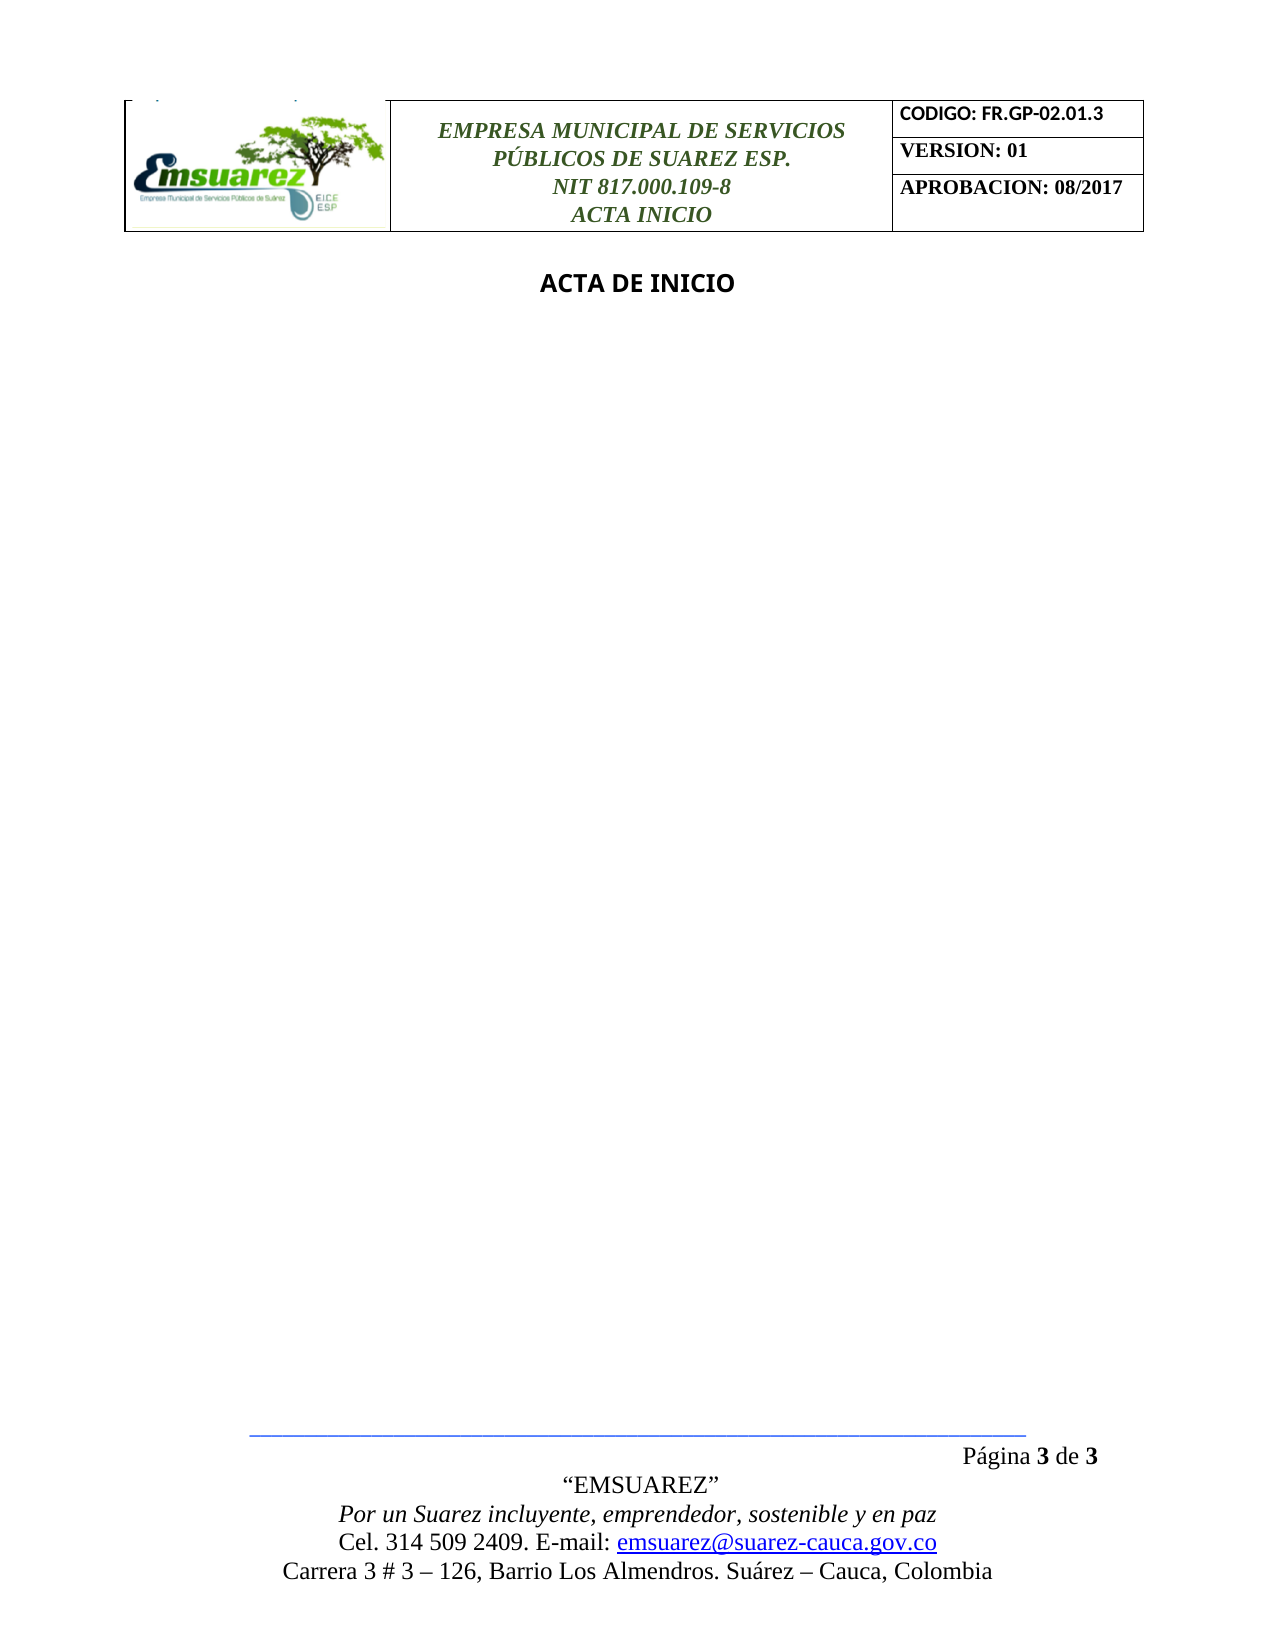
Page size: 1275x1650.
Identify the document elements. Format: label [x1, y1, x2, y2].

picture [132, 100, 386, 228]
